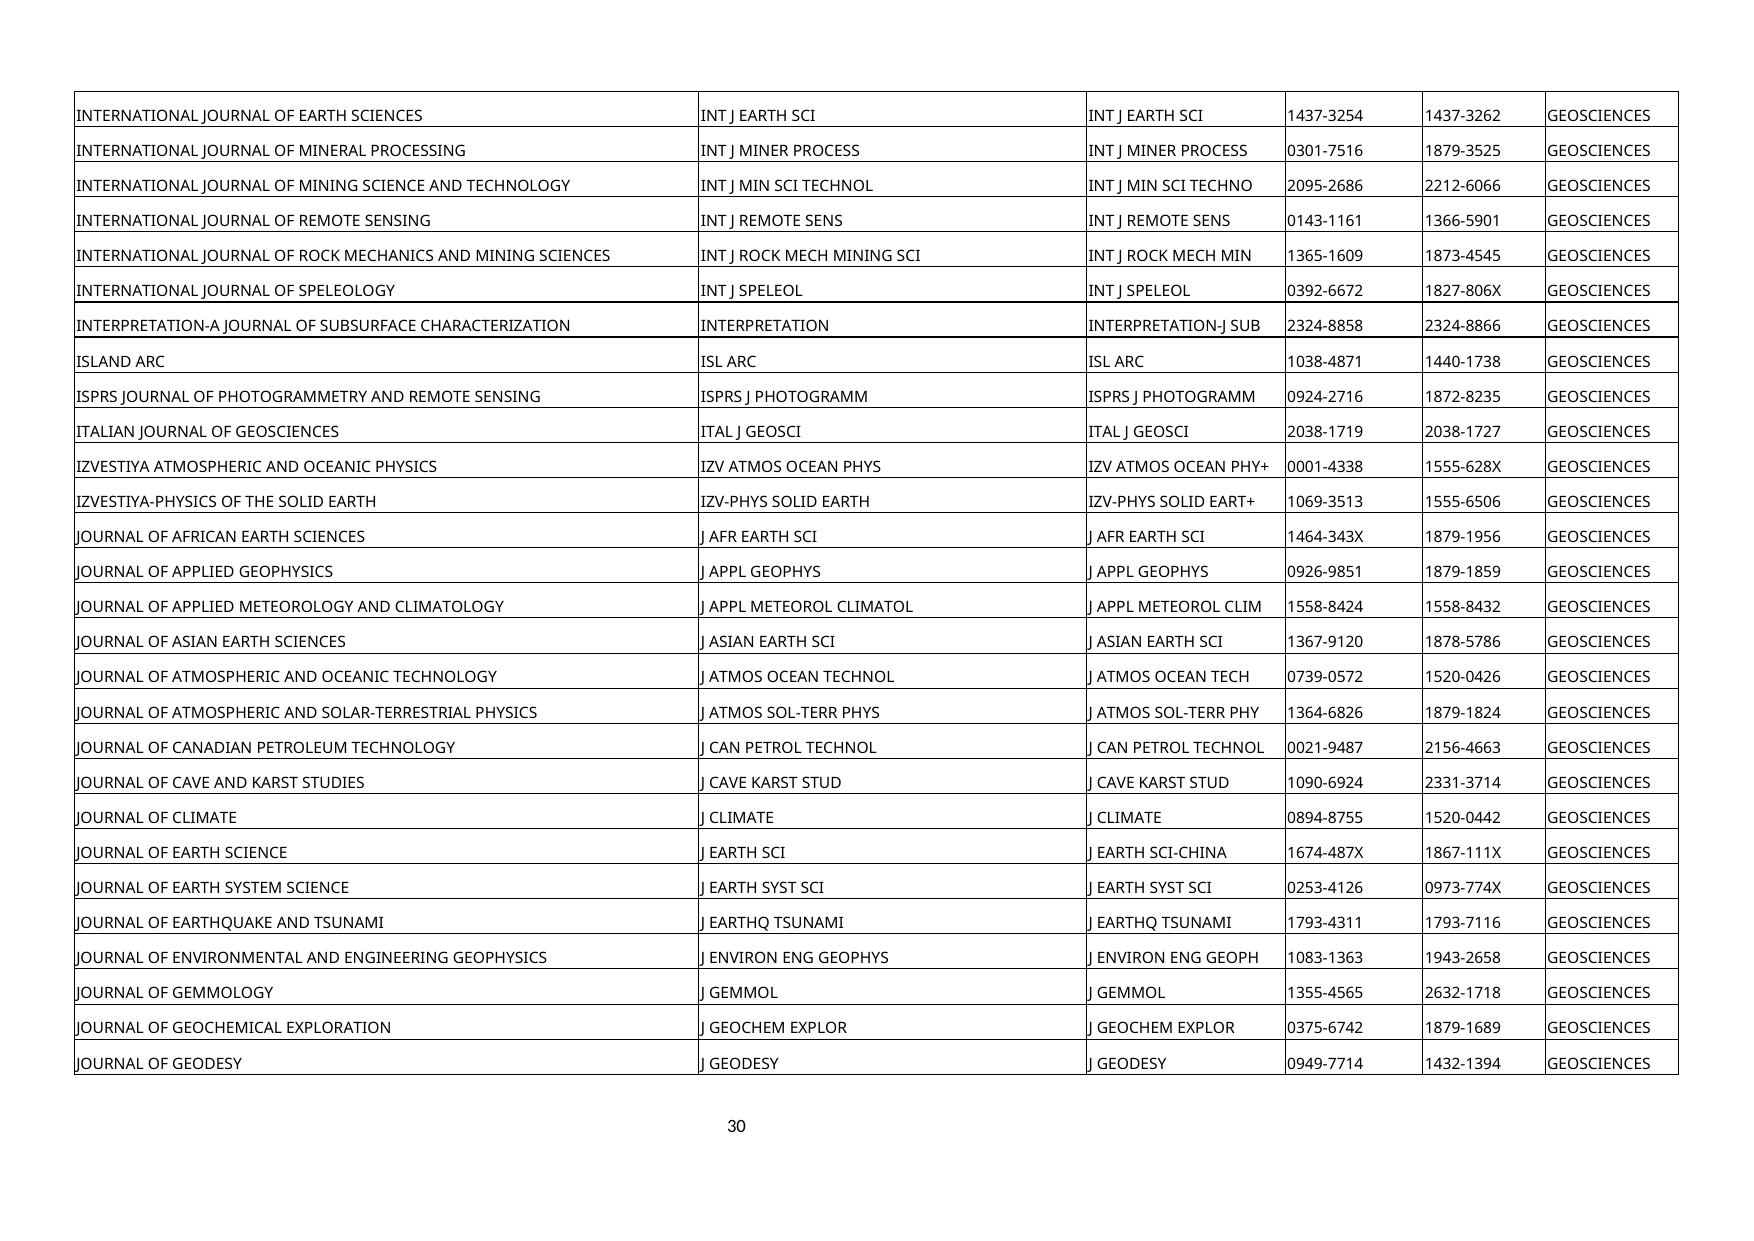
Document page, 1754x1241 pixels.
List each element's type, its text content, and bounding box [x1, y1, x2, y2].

table_cell J APPL GEOPHYS [1087, 548, 1285, 582]
table_cell 1558-8424 [1286, 583, 1422, 617]
table_cell 2632-1718 [1423, 969, 1545, 1003]
table_cell J ASIAN EARTH SCI [1087, 618, 1285, 652]
table_cell 1879-1859 [1423, 548, 1545, 582]
table_cell 1090-6924 [1286, 759, 1422, 793]
table_cell 1879-3525 [1423, 127, 1545, 161]
table_cell JOURNAL OF ASIAN EARTH SCIENCES [75, 618, 698, 652]
table_cell J AFR EARTH SCI [1087, 513, 1285, 547]
table_cell 1879-1689 [1423, 1005, 1545, 1038]
table_cell 1437-3254 [1286, 92, 1422, 126]
table_cell J GEMMOL [1087, 969, 1285, 1003]
table_cell GEOSCIENCES [1546, 583, 1678, 617]
table_cell JOURNAL OF EARTH SYSTEM SCIENCE [75, 864, 698, 898]
table_cell GEOSCIENCES [1546, 127, 1678, 161]
table_cell J ATMOS OCEAN TECHNOL [699, 654, 1086, 687]
table_cell GEOSCIENCES [1546, 162, 1678, 196]
table_cell 1520-0442 [1423, 794, 1545, 828]
table_cell 1872-8235 [1423, 373, 1545, 407]
table_cell 2324-8866 [1423, 303, 1545, 336]
table_cell GEOSCIENCES [1546, 373, 1678, 407]
table_cell GEOSCIENCES [1546, 92, 1678, 126]
table_cell INT J EARTH SCI [1087, 92, 1285, 126]
table_cell J CAN PETROL TECHNOL [699, 724, 1086, 758]
table_cell GEOSCIENCES [1546, 689, 1678, 723]
table_cell 1555-6506 [1423, 478, 1545, 512]
table_cell INTERNATIONAL JOURNAL OF MINING SCIENCE AND TECHNOLOGY [75, 162, 698, 196]
table_cell J ENVIRON ENG GEOPH [1087, 934, 1285, 968]
table_cell 1083-1363 [1286, 934, 1422, 968]
table_cell J EARTHQ TSUNAMI [699, 899, 1086, 933]
table_cell GEOSCIENCES [1546, 724, 1678, 758]
table_cell INT J SPELEOL [699, 267, 1086, 301]
table_cell ISL ARC [699, 338, 1086, 372]
table_cell JOURNAL OF CANADIAN PETROLEUM TECHNOLOGY [75, 724, 698, 758]
table_cell 0392-6672 [1286, 267, 1422, 301]
table_cell J APPL METEOROL CLIMATOL [699, 583, 1086, 617]
table_cell 0973-774X [1423, 864, 1545, 898]
table_cell INT J MIN SCI TECHNOL [699, 162, 1086, 196]
table_cell INTERPRETATION-J SUB [1087, 303, 1285, 336]
table_cell JOURNAL OF GEODESY [75, 1040, 698, 1074]
table_cell 1873-4545 [1423, 232, 1545, 266]
table_cell 2331-3714 [1423, 759, 1545, 793]
table_cell J GEODESY [1087, 1040, 1285, 1074]
table_cell JOURNAL OF APPLIED METEOROLOGY AND CLIMATOLOGY [75, 583, 698, 617]
table_cell INTERNATIONAL JOURNAL OF SPELEOLOGY [75, 267, 698, 301]
table_cell J EARTH SYST SCI [699, 864, 1086, 898]
table_cell INT J REMOTE SENS [699, 197, 1086, 231]
table_cell JOURNAL OF APPLIED GEOPHYSICS [75, 548, 698, 582]
table_cell GEOSCIENCES [1546, 969, 1678, 1003]
table_cell 1365-1609 [1286, 232, 1422, 266]
table_cell 0894-8755 [1286, 794, 1422, 828]
table_cell INT J MINER PROCESS [1087, 127, 1285, 161]
table_cell ISPRS J PHOTOGRAMM [1087, 373, 1285, 407]
table_cell 2324-8858 [1286, 303, 1422, 336]
table_cell GEOSCIENCES [1546, 864, 1678, 898]
table_cell 1793-4311 [1286, 899, 1422, 933]
table_cell INTERNATIONAL JOURNAL OF EARTH SCIENCES [75, 92, 698, 126]
table_cell IZV ATMOS OCEAN PHY+ [1087, 443, 1285, 477]
table_cell GEOSCIENCES [1546, 232, 1678, 266]
table_cell J CLIMATE [699, 794, 1086, 828]
table_cell J ASIAN EARTH SCI [699, 618, 1086, 652]
table_cell 1674-487X [1286, 829, 1422, 863]
table_cell J CAN PETROL TECHNOL [1087, 724, 1285, 758]
table_cell INTERPRETATION-A JOURNAL OF SUBSURFACE CHARACTERIZATION [75, 303, 698, 336]
table_cell IZVESTIYA-PHYSICS OF THE SOLID EARTH [75, 478, 698, 512]
table_cell INT J SPELEOL [1087, 267, 1285, 301]
table_cell GEOSCIENCES [1546, 1005, 1678, 1038]
table_cell IZV ATMOS OCEAN PHYS [699, 443, 1086, 477]
table_cell IZV-PHYS SOLID EART+ [1087, 478, 1285, 512]
table_cell J CAVE KARST STUD [699, 759, 1086, 793]
table_cell 0949-7714 [1286, 1040, 1422, 1074]
table_cell J EARTH SCI-CHINA [1087, 829, 1285, 863]
table_cell JOURNAL OF CLIMATE [75, 794, 698, 828]
table_cell JOURNAL OF ATMOSPHERIC AND SOLAR-TERRESTRIAL PHYSICS [75, 689, 698, 723]
table_cell JOURNAL OF ATMOSPHERIC AND OCEANIC TECHNOLOGY [75, 654, 698, 687]
table_cell 0926-9851 [1286, 548, 1422, 582]
table_cell 0301-7516 [1286, 127, 1422, 161]
table_cell 1879-1824 [1423, 689, 1545, 723]
table_cell INTERNATIONAL JOURNAL OF MINERAL PROCESSING [75, 127, 698, 161]
table_cell IZV-PHYS SOLID EARTH [699, 478, 1086, 512]
table_cell 0924-2716 [1286, 373, 1422, 407]
table_cell ISPRS J PHOTOGRAMM [699, 373, 1086, 407]
table_cell 0253-4126 [1286, 864, 1422, 898]
table_cell GEOSCIENCES [1546, 548, 1678, 582]
table_cell 2038-1727 [1423, 408, 1545, 442]
table_cell 0021-9487 [1286, 724, 1422, 758]
table_cell INT J ROCK MECH MINING SCI [699, 232, 1086, 266]
table_cell J CLIMATE [1087, 794, 1285, 828]
table_cell 0143-1161 [1286, 197, 1422, 231]
table_cell GEOSCIENCES [1546, 829, 1678, 863]
table_cell 2212-6066 [1423, 162, 1545, 196]
table_cell INT J ROCK MECH MIN [1087, 232, 1285, 266]
table_cell GEOSCIENCES [1546, 408, 1678, 442]
table_cell J AFR EARTH SCI [699, 513, 1086, 547]
table_cell GEOSCIENCES [1546, 934, 1678, 968]
table_cell GEOSCIENCES [1546, 899, 1678, 933]
table_cell 1355-4565 [1286, 969, 1422, 1003]
table_cell 1943-2658 [1423, 934, 1545, 968]
table_cell GEOSCIENCES [1546, 478, 1678, 512]
table_cell 1432-1394 [1423, 1040, 1545, 1074]
table_cell 2095-2686 [1286, 162, 1422, 196]
table_cell 1364-6826 [1286, 689, 1422, 723]
table_cell J EARTH SYST SCI [1087, 864, 1285, 898]
table_cell J ATMOS OCEAN TECH [1087, 654, 1285, 687]
table_cell JOURNAL OF GEMMOLOGY [75, 969, 698, 1003]
table_cell 0001-4338 [1286, 443, 1422, 477]
table_cell J GEOCHEM EXPLOR [699, 1005, 1086, 1038]
table_cell J EARTH SCI [699, 829, 1086, 863]
table_cell GEOSCIENCES [1546, 443, 1678, 477]
table_cell INT J EARTH SCI [699, 92, 1086, 126]
table_cell GEOSCIENCES [1546, 267, 1678, 301]
table_cell GEOSCIENCES [1546, 654, 1678, 687]
table_cell GEOSCIENCES [1546, 618, 1678, 652]
table_cell J APPL GEOPHYS [699, 548, 1086, 582]
table_cell 1879-1956 [1423, 513, 1545, 547]
table_cell GEOSCIENCES [1546, 794, 1678, 828]
table_cell 1878-5786 [1423, 618, 1545, 652]
table_cell ITAL J GEOSCI [699, 408, 1086, 442]
table_cell J EARTHQ TSUNAMI [1087, 899, 1285, 933]
table_cell 2156-4663 [1423, 724, 1545, 758]
table_cell 1440-1738 [1423, 338, 1545, 372]
table_cell 1069-3513 [1286, 478, 1422, 512]
table_cell JOURNAL OF AFRICAN EARTH SCIENCES [75, 513, 698, 547]
table_cell GEOSCIENCES [1546, 338, 1678, 372]
table_cell JOURNAL OF GEOCHEMICAL EXPLORATION [75, 1005, 698, 1038]
table_cell J ENVIRON ENG GEOPHYS [699, 934, 1086, 968]
table_cell 1555-628X [1423, 443, 1545, 477]
table_cell INTERNATIONAL JOURNAL OF REMOTE SENSING [75, 197, 698, 231]
table_cell 1366-5901 [1423, 197, 1545, 231]
table_cell JOURNAL OF EARTH SCIENCE [75, 829, 698, 863]
table_cell 1827-806X [1423, 267, 1545, 301]
table_cell 1558-8432 [1423, 583, 1545, 617]
table_cell INT J MINER PROCESS [699, 127, 1086, 161]
table_cell 1867-111X [1423, 829, 1545, 863]
table_cell INTERNATIONAL JOURNAL OF ROCK MECHANICS AND MINING SCIENCES [75, 232, 698, 266]
table_cell ISPRS JOURNAL OF PHOTOGRAMMETRY AND REMOTE SENSING [75, 373, 698, 407]
table_cell ISLAND ARC [75, 338, 698, 372]
table_cell JOURNAL OF CAVE AND KARST STUDIES [75, 759, 698, 793]
table_cell J ATMOS SOL-TERR PHY [1087, 689, 1285, 723]
table_cell J GEODESY [699, 1040, 1086, 1074]
table_cell GEOSCIENCES [1546, 303, 1678, 336]
table_cell GEOSCIENCES [1546, 513, 1678, 547]
table_cell J GEMMOL [699, 969, 1086, 1003]
table_cell GEOSCIENCES [1546, 197, 1678, 231]
table_cell 1520-0426 [1423, 654, 1545, 687]
table_cell 0375-6742 [1286, 1005, 1422, 1038]
table_cell J APPL METEOROL CLIM [1087, 583, 1285, 617]
table_cell IZVESTIYA ATMOSPHERIC AND OCEANIC PHYSICS [75, 443, 698, 477]
table_cell GEOSCIENCES [1546, 1040, 1678, 1074]
table_cell 1793-7116 [1423, 899, 1545, 933]
table_cell J ATMOS SOL-TERR PHYS [699, 689, 1086, 723]
table_cell ITAL J GEOSCI [1087, 408, 1285, 442]
table_cell 1437-3262 [1423, 92, 1545, 126]
table_cell ISL ARC [1087, 338, 1285, 372]
table_cell 1038-4871 [1286, 338, 1422, 372]
table_cell 1367-9120 [1286, 618, 1422, 652]
table_cell INT J MIN SCI TECHNO [1087, 162, 1285, 196]
table_cell ITALIAN JOURNAL OF GEOSCIENCES [75, 408, 698, 442]
table_cell 1464-343X [1286, 513, 1422, 547]
table_cell 2038-1719 [1286, 408, 1422, 442]
table_cell GEOSCIENCES [1546, 759, 1678, 793]
table_cell 0739-0572 [1286, 654, 1422, 687]
table_cell JOURNAL OF ENVIRONMENTAL AND ENGINEERING GEOPHYSICS [75, 934, 698, 968]
table_cell INT J REMOTE SENS [1087, 197, 1285, 231]
table_cell J GEOCHEM EXPLOR [1087, 1005, 1285, 1038]
table_cell INTERPRETATION [699, 303, 1086, 336]
table_cell J CAVE KARST STUD [1087, 759, 1285, 793]
table_cell JOURNAL OF EARTHQUAKE AND TSUNAMI [75, 899, 698, 933]
